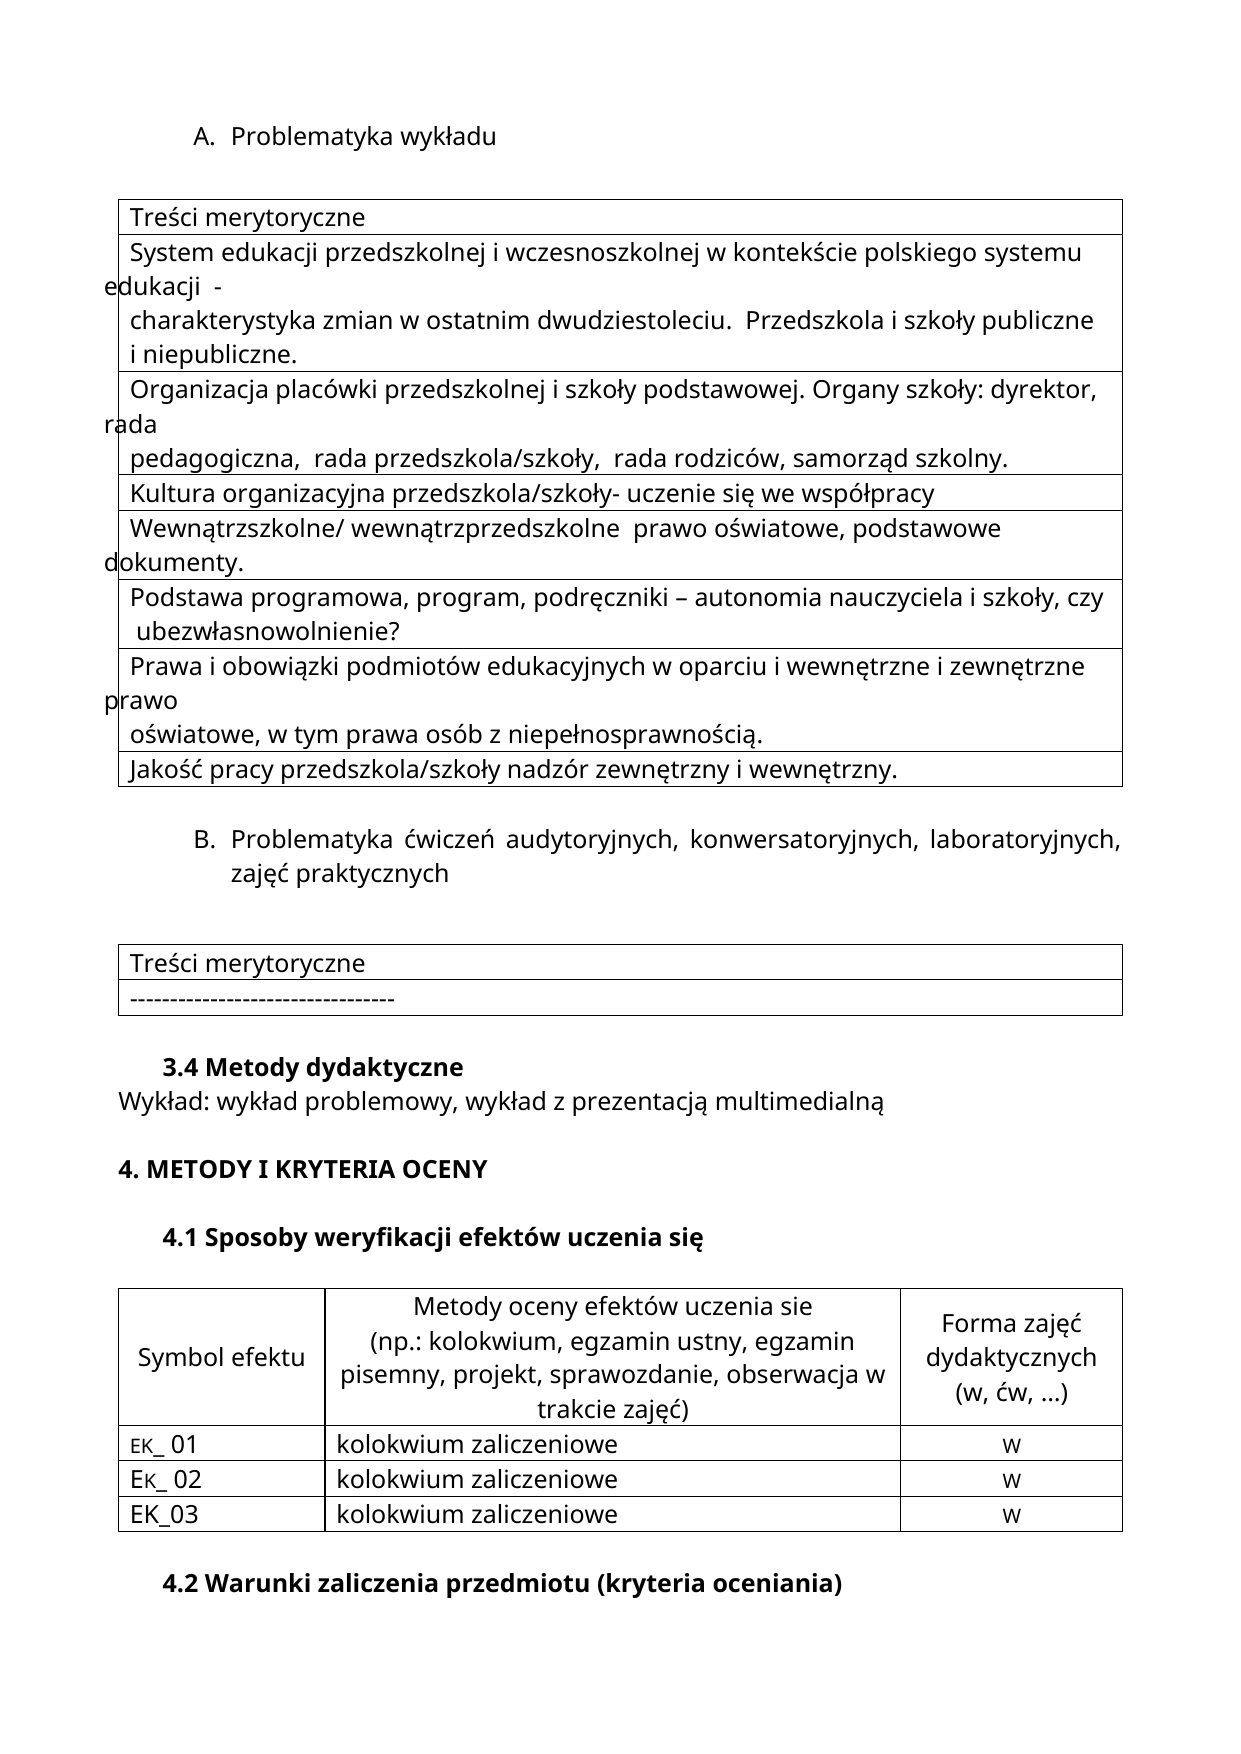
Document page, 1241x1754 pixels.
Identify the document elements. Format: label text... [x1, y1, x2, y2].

table_cell Wewnątrzszkolne/ wewnątrzprzedszkolne prawo oświatowe, podstawowe dokumenty. [119, 511, 1122, 579]
text 4.1 Sposoby weryfikacji efektów uczenia się [162, 1220, 1122, 1254]
table_cell EK_03 [119, 1497, 324, 1531]
table_header Symbol efektu [119, 1289, 324, 1425]
table_header Forma zajęć dydaktycznych (w, ćw, …) [901, 1289, 1122, 1425]
table_cell Jakość pracy przedszkola/szkoły nadzór zewnętrzny i wewnętrzny. [119, 752, 1122, 786]
table_cell Ek_ 02 [119, 1461, 324, 1496]
text 4.2 Warunki zaliczenia przedmiotu (kryteria oceniania) [162, 1566, 1122, 1600]
table_cell w [901, 1426, 1122, 1460]
table_header Treści merytoryczne [119, 945, 1122, 979]
table_cell Organizacja placówki przedszkolnej i szkoły podstawowej. Organy szkoły: dyrektor, rada pedagogiczna, rada przedszkola/szkoły, rada rodziców, samorząd szkolny. [119, 372, 1122, 474]
table_cell Podstawa programowa, program, podręczniki – autonomia nauczyciela i szkoły, czy ubezwłasnowolnienie? [119, 580, 1122, 648]
text Wykład: wykład problemowy, wykład z prezentacją multimedialną [118, 1084, 1122, 1118]
table_cell kolokwium zaliczeniowe [326, 1497, 900, 1531]
list Problematyka ćwiczeń audytoryjnych, konwersatoryjnych, laboratoryjnych, zajęć praktycznych [193, 821, 1122, 889]
table_header Metody oceny efektów uczenia sie (np.: kolokwium, egzamin ustny, egzamin pisemny, projekt, sprawozdanie, obserwacja w trakcie zajęć) [326, 1289, 900, 1425]
table_cell Prawa i obowiązki podmiotów edukacyjnych w oparciu i wewnętrzne i zewnętrzne prawo oświatowe, w tym prawa osób z niepełnosprawnością. [119, 649, 1122, 751]
list Problematyka wykładu [193, 118, 1122, 152]
table_cell w [901, 1461, 1122, 1496]
table_header Treści merytoryczne [119, 200, 1122, 234]
text 4. METODY I KRYTERIA OCENY [118, 1152, 1122, 1186]
table_cell w [901, 1497, 1122, 1531]
table_cell ek_ 01 [119, 1426, 324, 1460]
table_cell kolokwium zaliczeniowe [326, 1461, 900, 1496]
table_cell System edukacji przedszkolnej i wczesnoszkolnej w kontekście polskiego systemu edukacji - charakterystyka zmian w ostatnim dwudziestoleciu. Przedszkola i szkoły publiczne i niepubliczne. [119, 235, 1122, 371]
table_cell Kultura organizacyjna przedszkola/szkoły- uczenie się we współpracy [119, 475, 1122, 509]
table_cell kolokwium zaliczeniowe [326, 1426, 900, 1460]
text 3.4 Metody dydaktyczne [162, 1049, 1122, 1084]
table_cell --------------------------------- [119, 980, 1122, 1014]
